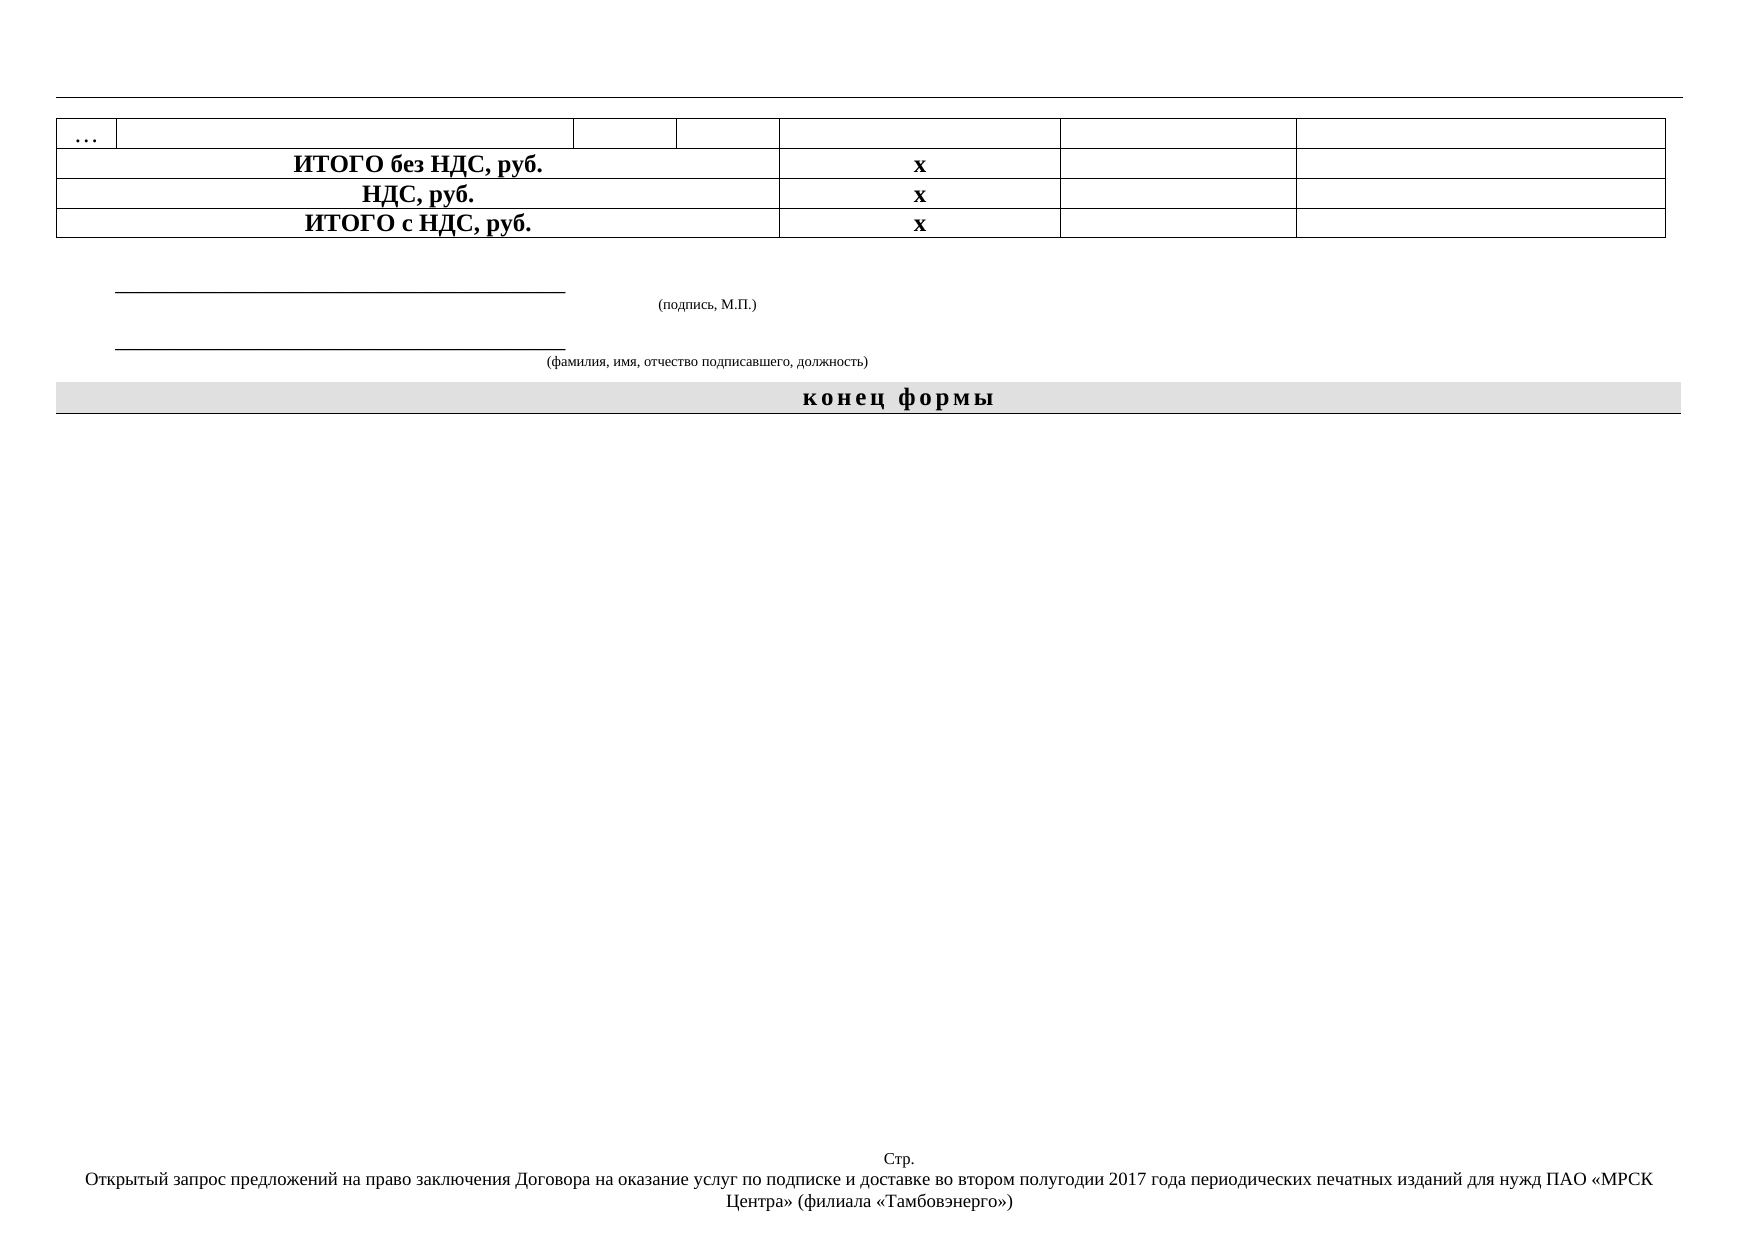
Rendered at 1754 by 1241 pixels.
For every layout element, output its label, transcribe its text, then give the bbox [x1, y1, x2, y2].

table_cell [117, 119, 573, 148]
table_cell ИТОГО с НДС, руб. [57, 209, 779, 237]
table_cell [1297, 209, 1665, 237]
table_cell х [780, 179, 1060, 207]
table_cell [1061, 149, 1296, 178]
table_cell [1061, 209, 1296, 237]
table_cell [574, 119, 676, 148]
table_cell [1297, 119, 1665, 148]
text (фамилия, имя, отчество подписавшего, должность) [56, 353, 1299, 382]
table_cell [1061, 179, 1296, 207]
table_cell х [780, 149, 1060, 178]
text (подпись, М.П.) [56, 296, 1299, 324]
text ____________________________________ [56, 324, 1683, 353]
table_cell [677, 119, 779, 148]
table_cell … [57, 119, 116, 148]
text конец формы [56, 382, 1681, 413]
text ____________________________________ [56, 267, 1683, 296]
table_cell [1297, 179, 1665, 207]
table_cell НДС, руб. [57, 179, 779, 207]
table_cell ИТОГО без НДС, руб. [57, 149, 779, 178]
table_cell х [780, 209, 1060, 237]
table_cell [780, 119, 1060, 148]
table_cell [1061, 119, 1296, 148]
table_cell [1297, 149, 1665, 178]
